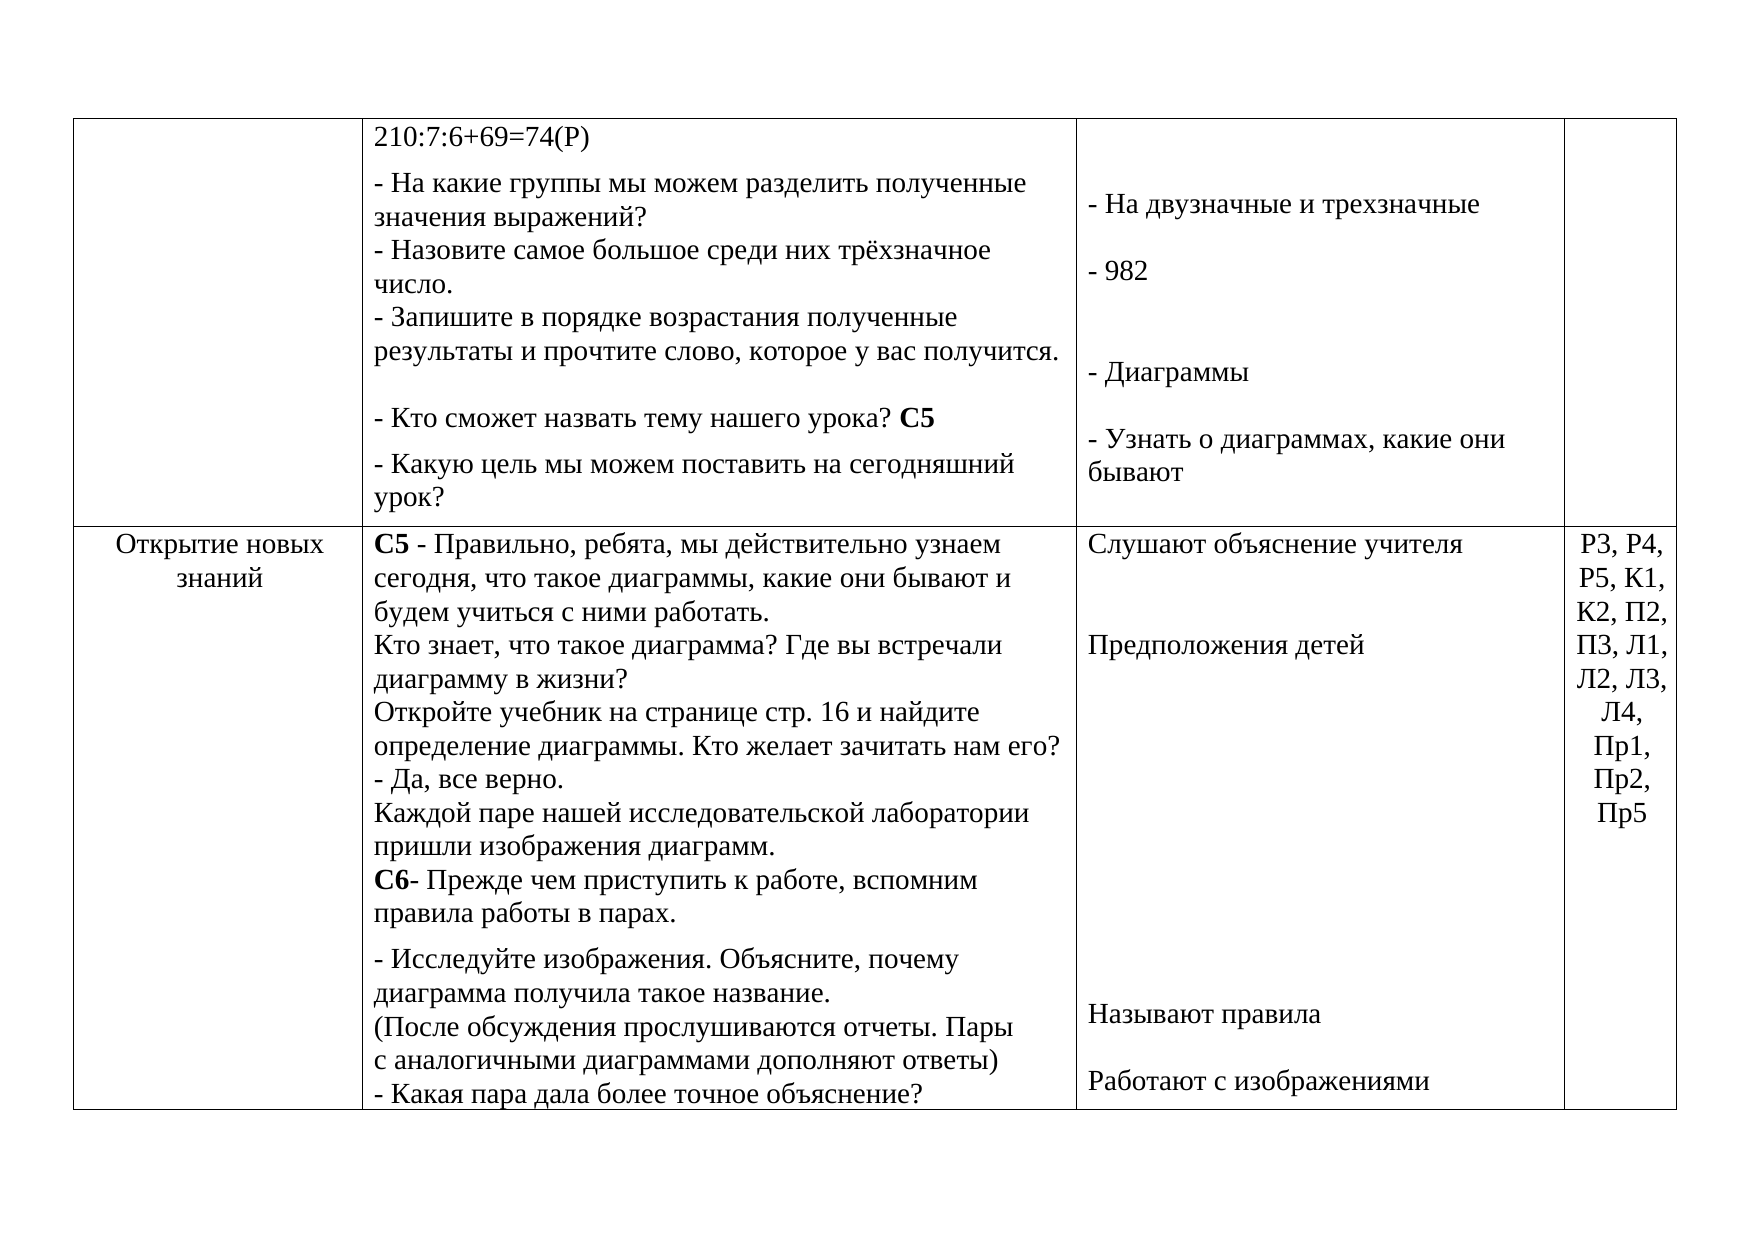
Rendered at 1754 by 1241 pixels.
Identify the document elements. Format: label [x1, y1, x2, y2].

table_cell [1565, 119, 1676, 526]
table_cell [1565, 527, 1676, 1109]
table_cell [74, 119, 362, 526]
table_cell [363, 119, 1076, 526]
table_cell [1077, 527, 1564, 1109]
table_cell [363, 527, 1076, 1109]
table_cell [1077, 119, 1564, 526]
table_cell [74, 527, 362, 1109]
